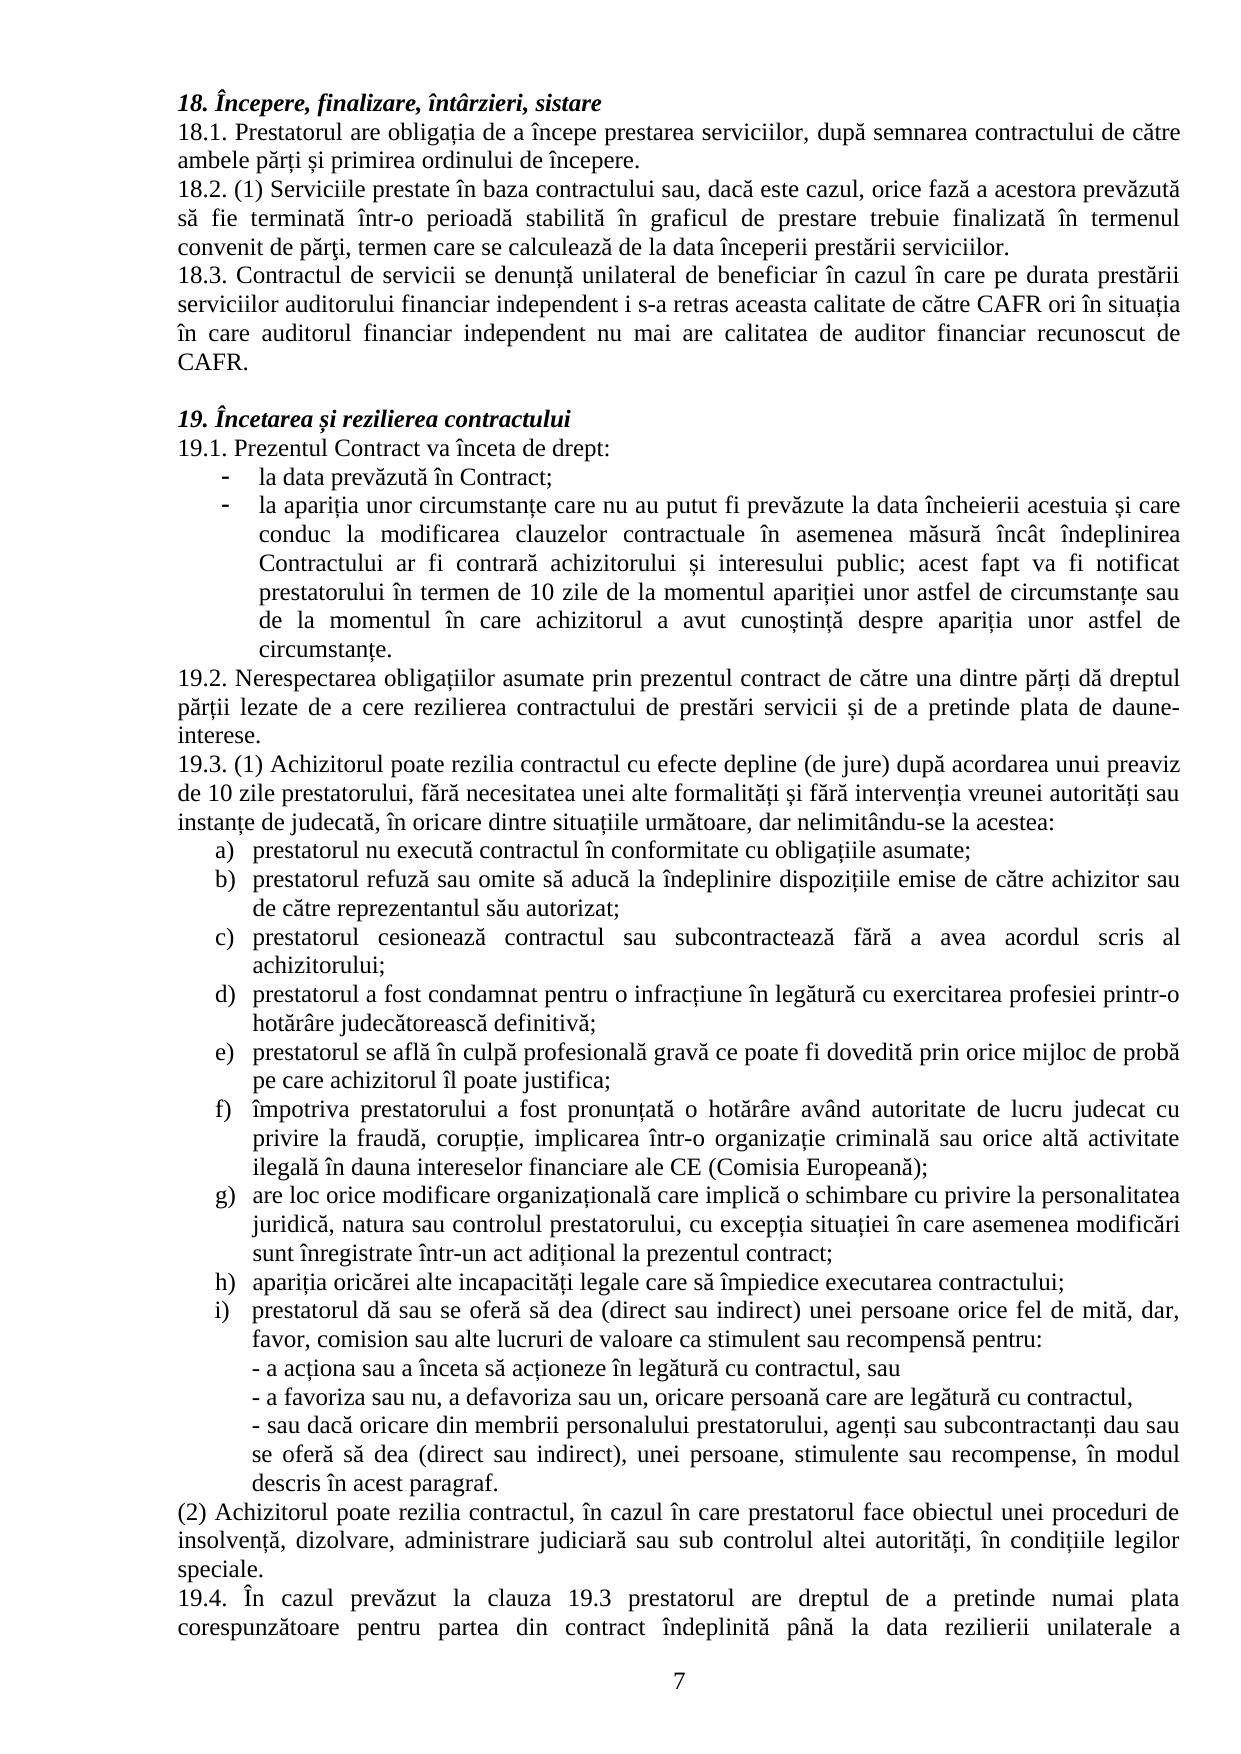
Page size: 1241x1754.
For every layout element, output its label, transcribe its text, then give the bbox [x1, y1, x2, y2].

text 18.3. Contractul de servicii se denunță unilateral de beneficiar în cazul în care pe durata prestării serviciilor auditorului financiar independent i s-a retras aceasta calitate de către CAFR ori în situația în care auditorul financiar independent nu mai are calitatea de auditor financiar recunoscut de CAFR. [177, 260, 1181, 375]
list prestatorul se află în culpă profesională gravă ce poate fi dovedită prin orice mijloc de probă pe care achizitorul îl poate justifica; [215, 1037, 1181, 1094]
text - a favoriza sau nu, a defavoriza sau un, oricare persoană care are legătură cu contractul, [252, 1382, 1181, 1410]
text 18.2. (1) Serviciile prestate în baza contractului sau, dacă este cazul, orice fază a acestora prevăzută să fie terminată într-o perioadă stabilită în graficul de prestare trebuie finalizată în termenul convenit de părţi, termen care se calculează de la data începerii prestării serviciilor. [177, 174, 1181, 260]
list apariția oricărei alte incapacități legale care să împiedice executarea contractului; [215, 1267, 1181, 1295]
list la apariția unor circumstanțe care nu au putut fi prevăzute la data încheierii acestuia și care conduc la modificarea clauzelor contractuale în asemenea măsură încât îndeplinirea Contractului ar fi contrară achizitorului și interesului public; acest fapt va fi notificat prestatorului în termen de 10 zile de la momentul apariției unor astfel de circumstanțe sau de la momentul în care achizitorul a avut cunoștință despre apariția unor astfel de circumstanțe. [221, 490, 1181, 663]
list are loc orice modificare organizațională care implică o schimbare cu privire la personalitatea juridică, natura sau controlul prestatorului, cu excepția situației în care asemenea modificări sunt înregistrate într-un act adițional la prezentul contract; [215, 1180, 1181, 1267]
list prestatorul nu execută contractul în conformitate cu obligațiile asumate; [215, 835, 1181, 864]
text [177, 1583, 1181, 1640]
list prestatorul dă sau se oferă să dea (direct sau indirect) unei persoane orice fel de mită, dar, favor, comision sau alte lucruri de valoare ca stimulent sau recompensă pentru: [214, 1295, 1181, 1353]
text - sau dacă oricare din membrii personalului prestatorului, agenți sau subcontractanți dau sau se oferă să dea (direct sau indirect), unei persoane, stimulente sau recompense, în modul descris în acest paragraf. [252, 1410, 1181, 1497]
text 19.3. (1) Achizitorul poate rezilia contractul cu efecte depline (de jure) după acordarea unui preaviz de 10 zile prestatorului, fără necesitatea unei alte formalități și fără intervenția vreunei autorități sau instanțe de judecată, în oricare dintre situațiile următoare, dar nelimitându-se la acestea: [177, 749, 1181, 835]
list prestatorul refuză sau omite să aducă la îndeplinire dispozițiile emise de către achizitor sau de către reprezentantul său autorizat; [215, 864, 1181, 922]
text (2) Achizitorul poate rezilia contractul, în cazul în care prestatorul face obiectul unei proceduri de insolvență, dizolvare, administrare judiciară sau sub controlul altei autorități, în condițiile legilor speciale. [177, 1497, 1181, 1583]
text - a acționa sau a înceta să acționeze în legătură cu contractul, sau [252, 1353, 1181, 1382]
list prestatorul a fost condamnat pentru o infracțiune în legătură cu exercitarea profesiei printr-o hotărâre judecătorească definitivă; [215, 979, 1181, 1037]
text 18. Începere, finalizare, întârzieri, sistare [177, 88, 1181, 117]
text 18.1. Prestatorul are obligația de a începe prestarea serviciilor, după semnarea contractului de către ambele părți și primirea ordinului de începere. [177, 117, 1181, 174]
text 19. Încetarea și rezilierea contractului [177, 404, 1181, 433]
list prestatorul cesionează contractul sau subcontractează fără a avea acordul scris al achizitorului; [215, 922, 1181, 979]
text 19.2. Nerespectarea obligațiilor asumate prin prezentul contract de către una dintre părți dă dreptul părții lezate de a cere rezilierea contractului de prestări servicii și de a pretinde plata de daune-interese. [177, 663, 1181, 749]
list la data prevăzută în Contract; [221, 462, 1181, 490]
list împotriva prestatorului a fost pronunțată o hotărâre având autoritate de lucru judecat cu privire la fraudă, corupție, implicarea într-o organizație criminală sau orice altă activitate ilegală în dauna intereselor financiare ale CE (Comisia Europeană); [215, 1094, 1181, 1180]
text 19.1. Prezentul Contract va înceta de drept: [177, 433, 1181, 462]
